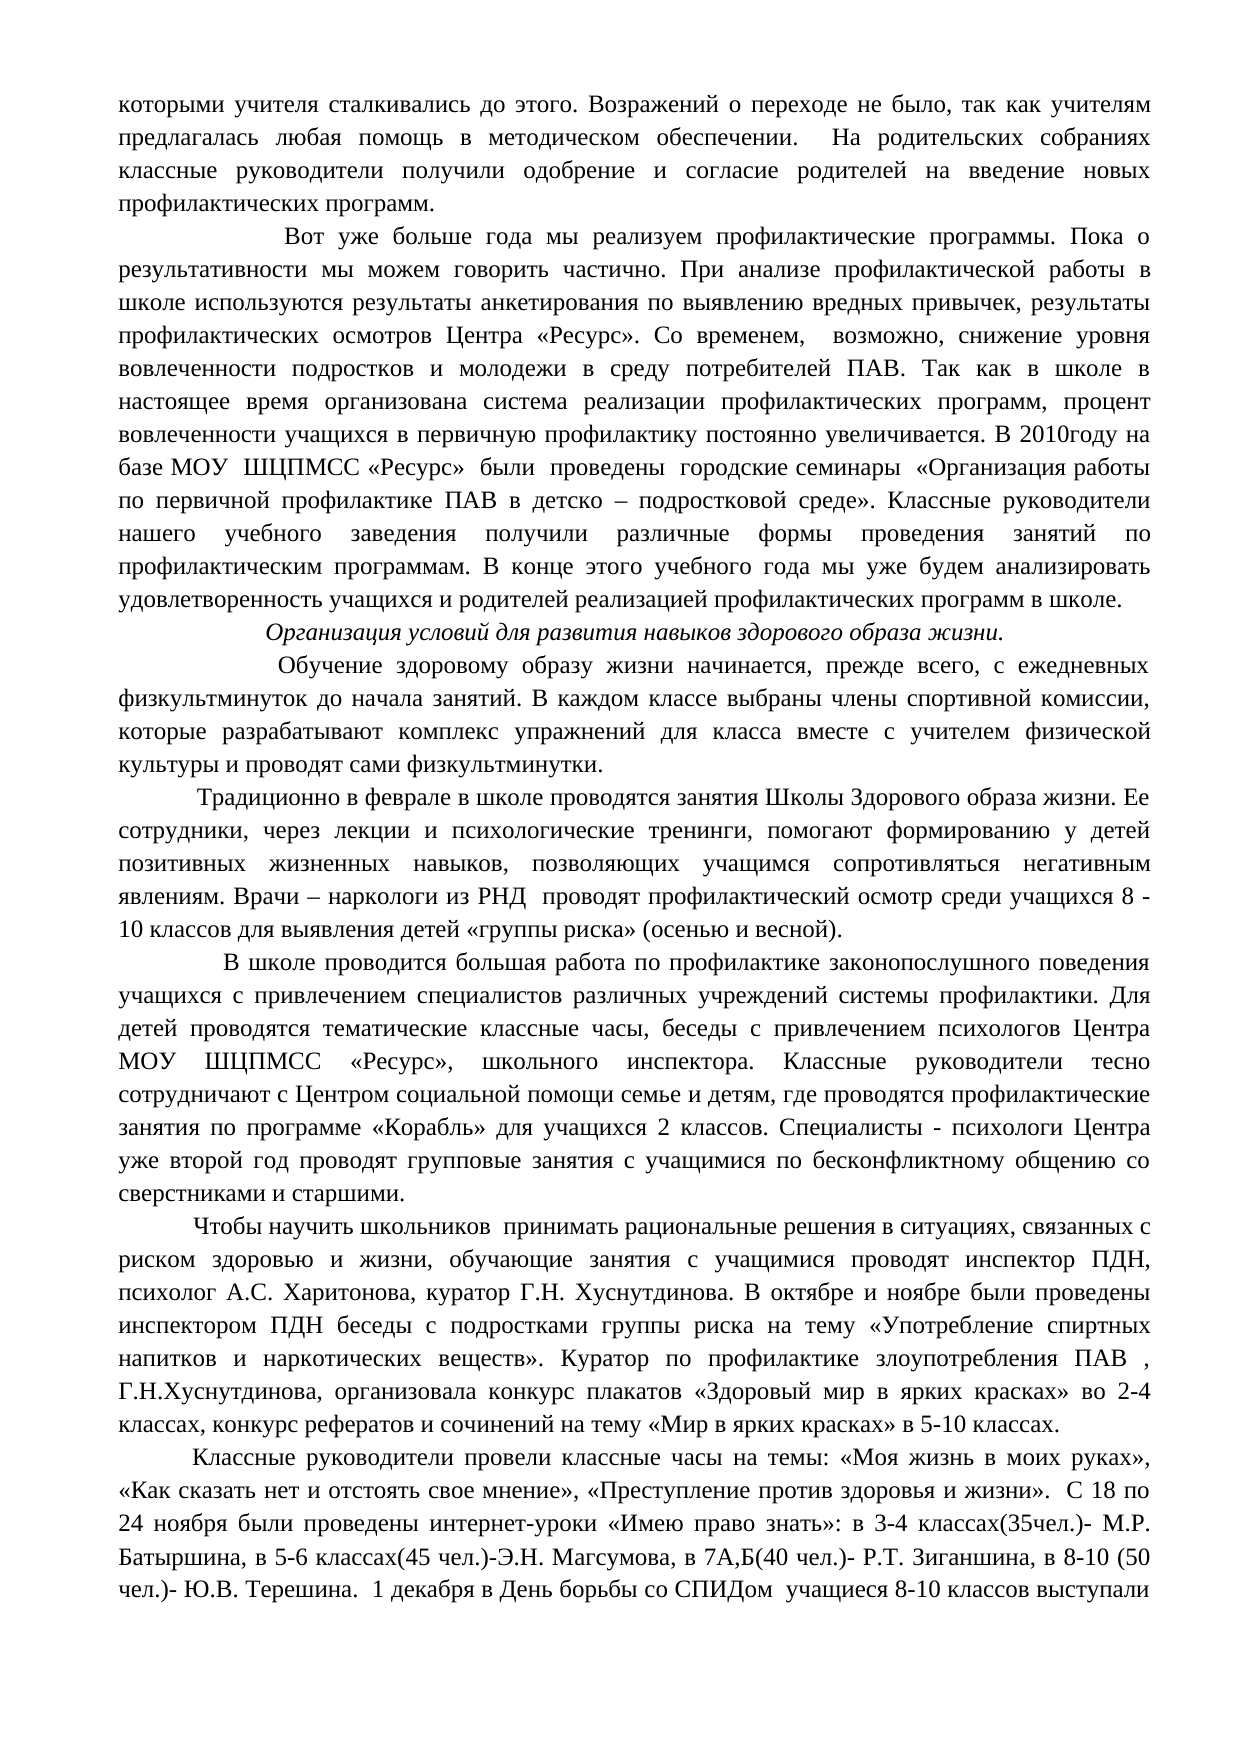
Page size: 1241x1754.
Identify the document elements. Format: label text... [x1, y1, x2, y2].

text Традиционно в феврале в школе проводятся занятия Школы Здорового образа жизни. Ее сотрудники, через лекции и психологические тренинги, помогают формированию у детей позитивных жизненных навыков, позволяющих учащимся сопротивляться негативным явлениям. Врачи – наркологи из РНД проводят профилактический осмотр среди учащихся 8 -10 классов для выявления детей «группы риска» (осенью и весной). [118, 782, 1152, 943]
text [118, 89, 1152, 216]
text Чтобы научить школьников принимать рациональные решения в ситуациях, связанных с риском здоровью и жизни, обучающие занятия с учащимися проводят инспектор ПДН, психолог А.С. Харитонова, куратор Г.Н. Хуснутдинова. В октябре и ноябре были проведены инспектором ПДН беседы с подростками группы риска на тему «Употребление спиртных напитков и наркотических веществ». Куратор по профилактике злоупотребления ПАВ , Г.Н.Хуснутдинова, организовала конкурс плакатов «Здоровый мир в ярких красках» во 2-4 классах, конкурс рефератов и сочинений на тему «Мир в ярких красках» в 5-10 классах. [118, 1211, 1152, 1438]
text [118, 1442, 1152, 1603]
text В школе проводится большая работа по профилактике законопослушного поведения учащихся с привлечением специалистов различных учреждений системы профилактики. Для детей проводятся тематические классные часы, беседы с привлечением психологов Центра МОУ ШЦПМСС «Ресурс», школьного инспектора. Классные руководители тесно сотрудничают с Центром социальной помощи семье и детям, где проводятся профилактические занятия по программе «Корабль» для учащихся 2 классов. Специалисты - психологи Центра уже второй год проводят групповые занятия с учащимися по бесконфликтному общению со сверстниками и старшими. [118, 947, 1152, 1207]
text Обучение здоровому образу жизни начинается, прежде всего, с ежедневных физкультминуток до начала занятий. В каждом классе выбраны члены спортивной комиссии, которые разрабатывают комплекс упражнений для класса вместе с учителем физической культуры и проводят сами физкультминутки. [118, 650, 1152, 778]
text Организация условий для развития навыков здорового образа жизни. [118, 617, 1152, 646]
text Вот уже больше года мы реализуем профилактические программы. Пока о результативности мы можем говорить частично. При анализе профилактической работы в школе используются результаты анкетирования по выявлению вредных привычек, результаты профилактических осмотров Центра «Ресурс». Со временем, возможно, снижение уровня вовлеченности подростков и молодежи в среду потребителей ПАВ. Так как в школе в настоящее время организована система реализации профилактических программ, процент вовлеченности учащихся в первичную профилактику постоянно увеличивается. В 2010году на базе МОУ ШЦПМСС «Ресурс» были проведены городские семинары «Организация работы по первичной профилактике ПАВ в детско – подростковой среде». Классные руководители нашего учебного заведения получили различные формы проведения занятий по профилактическим программам. В конце этого учебного года мы уже будем анализировать удовлетворенность учащихся и родителей реализацией профилактических программ в школе. [118, 221, 1152, 613]
